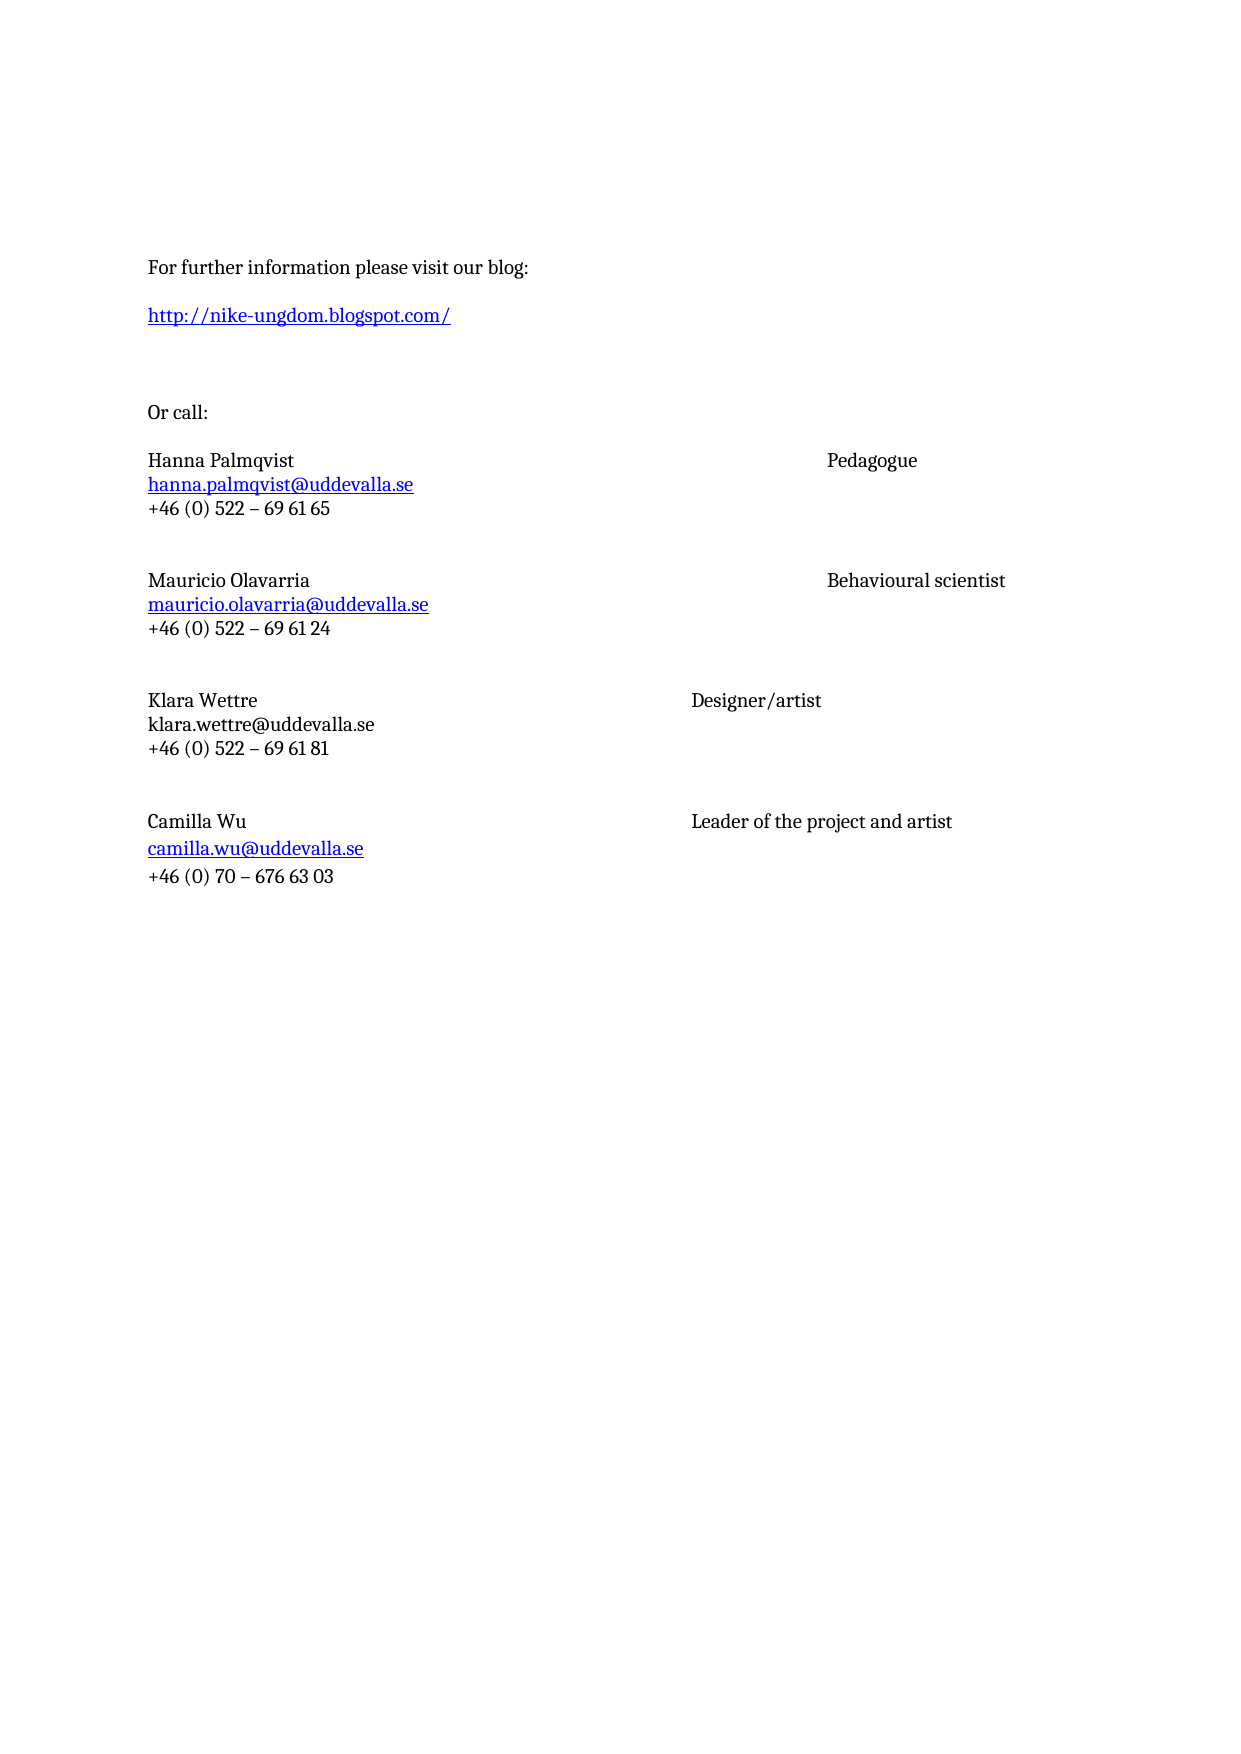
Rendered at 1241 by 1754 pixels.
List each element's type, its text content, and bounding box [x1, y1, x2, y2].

text +46 (0) 70 – 676 63 03 [148, 864, 1093, 888]
text For further information please visit our blog: [148, 255, 1093, 279]
text +46 (0) 522 – 69 61 24 [148, 617, 1093, 641]
text Behavioural scientist [148, 569, 1093, 593]
text mauricio.olavarria@uddevalla.se [148, 593, 1093, 617]
text Klara Wettre Designer/artist [148, 689, 1093, 713]
text http://nike-ungdom.blogspot.com/ [148, 304, 1093, 328]
text Hanna Palmqvist Pedagogue [148, 449, 1093, 473]
text camilla.wu@uddevalla.se [148, 837, 1093, 861]
text hanna.palmqvist@uddevalla.se [148, 473, 1093, 497]
text Camilla Wu Leader of the project and artist [148, 809, 1093, 833]
text +46 (0) 522 – 69 61 81 [148, 737, 1093, 761]
text klara.wettre@uddevalla.se [148, 713, 1093, 737]
text +46 (0) 522 – 69 61 65 [148, 497, 1093, 521]
text Or call: [148, 400, 1093, 424]
